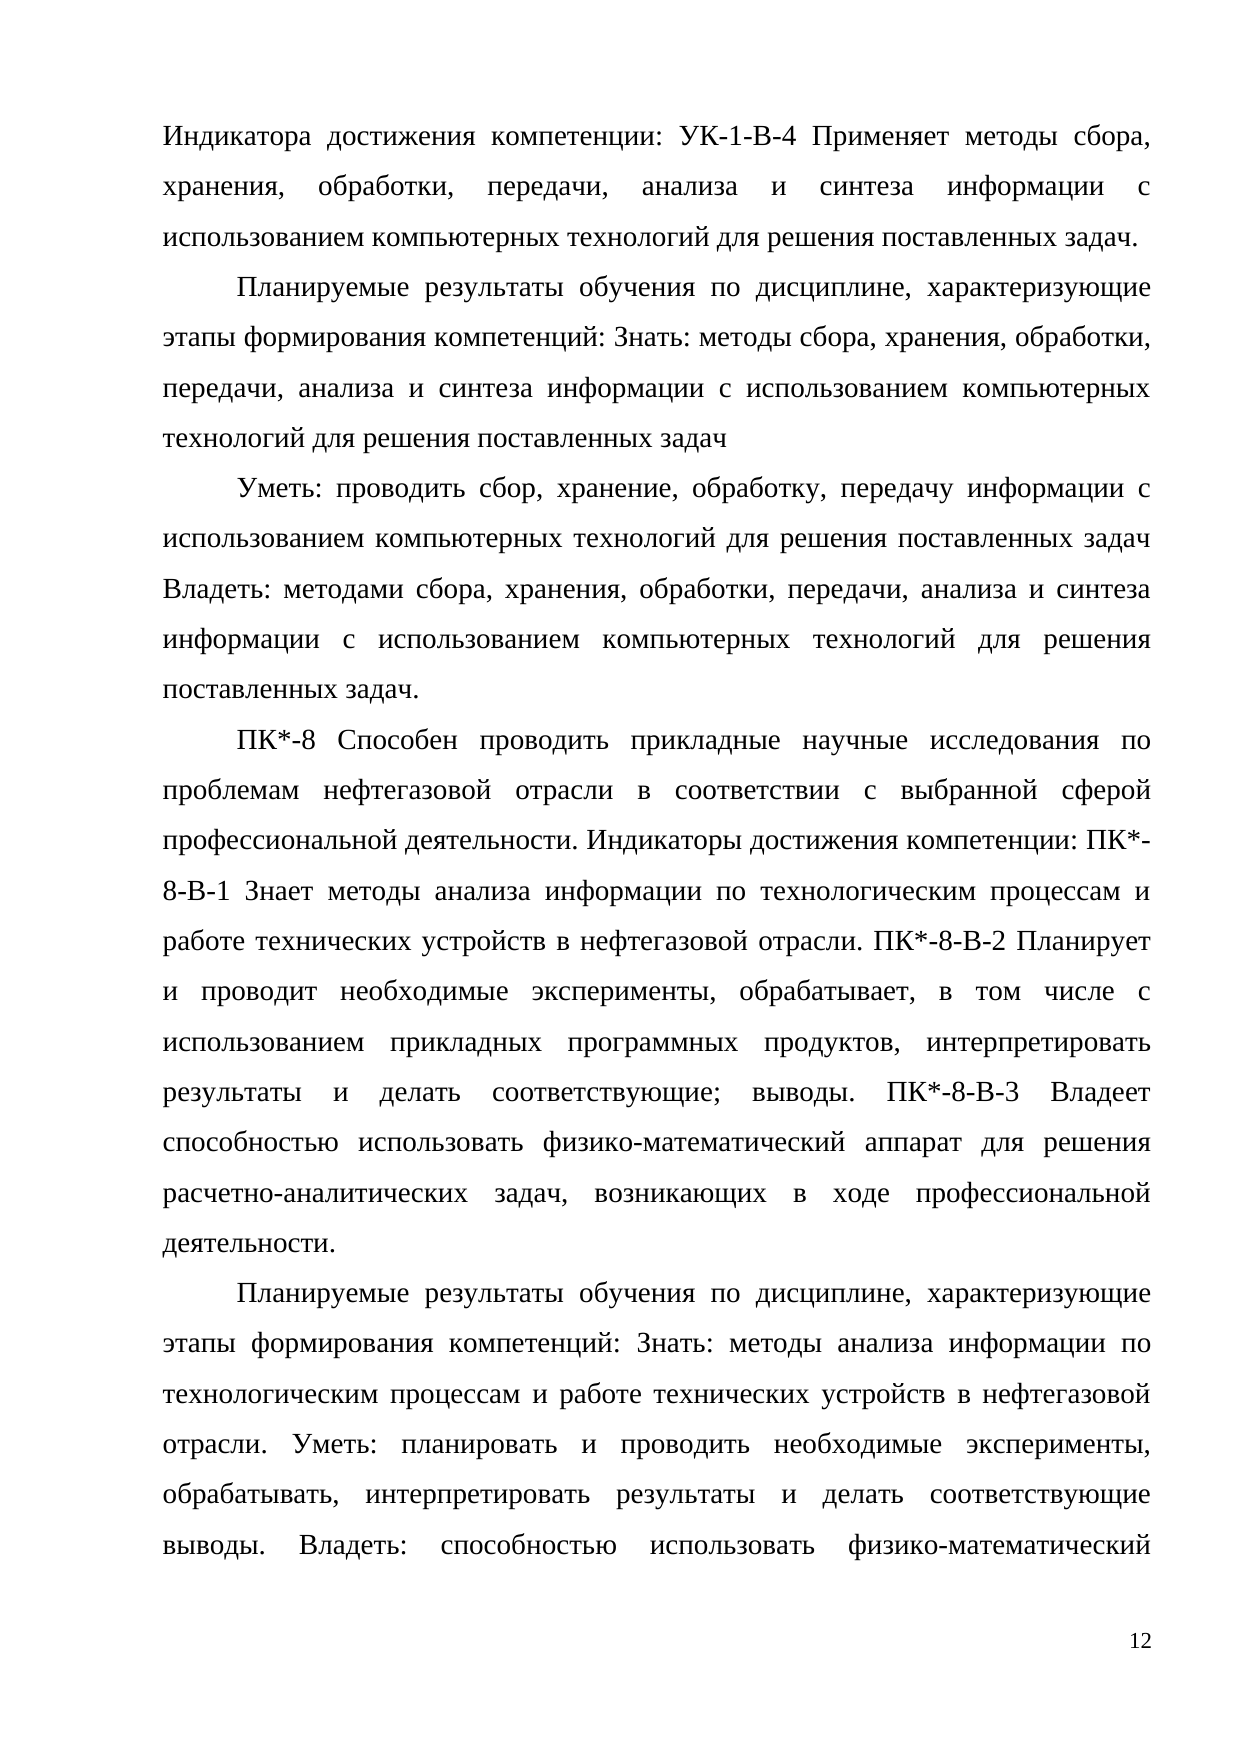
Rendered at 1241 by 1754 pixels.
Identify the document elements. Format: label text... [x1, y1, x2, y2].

text Уметь: проводить сбор, хранение, обработку, передачу информации с использованием компьютерных технологий для решения поставленных задач Владеть: методами сбора, хранения, обработки, передачи, анализа и синтеза информации с использованием компьютерных технологий для решения поставленных задач. [162, 470, 1152, 705]
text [162, 118, 1152, 252]
text Планируемые результаты обучения по дисциплине, характеризующие этапы формирования компетенций: Знать: методы сбора, хранения, обработки, передачи, анализа и синтеза информации с использованием компьютерных технологий для решения поставленных задач [162, 269, 1152, 453]
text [162, 1275, 1152, 1560]
text ПК*-8 Способен проводить прикладные научные исследования по проблемам нефтегазовой отрасли в соответствии с выбранной сферой профессиональной деятельности. Индикаторы достижения компетенции: ПК*-8-В-1 Знает методы анализа информации по технологическим процессам и работе технических устройств в нефтегазовой отрасли. ПК*-8-В-2 Планирует и проводит необходимые эксперименты, обрабатывает, в том числе с использованием прикладных программных продуктов, интерпретировать результаты и делать соответствующие; выводы. ПК*-8-В-3 Владеет способностью использовать физико-математический аппарат для решения расчетно-аналитических задач, возникающих в ходе профессиональной деятельности. [162, 722, 1152, 1258]
